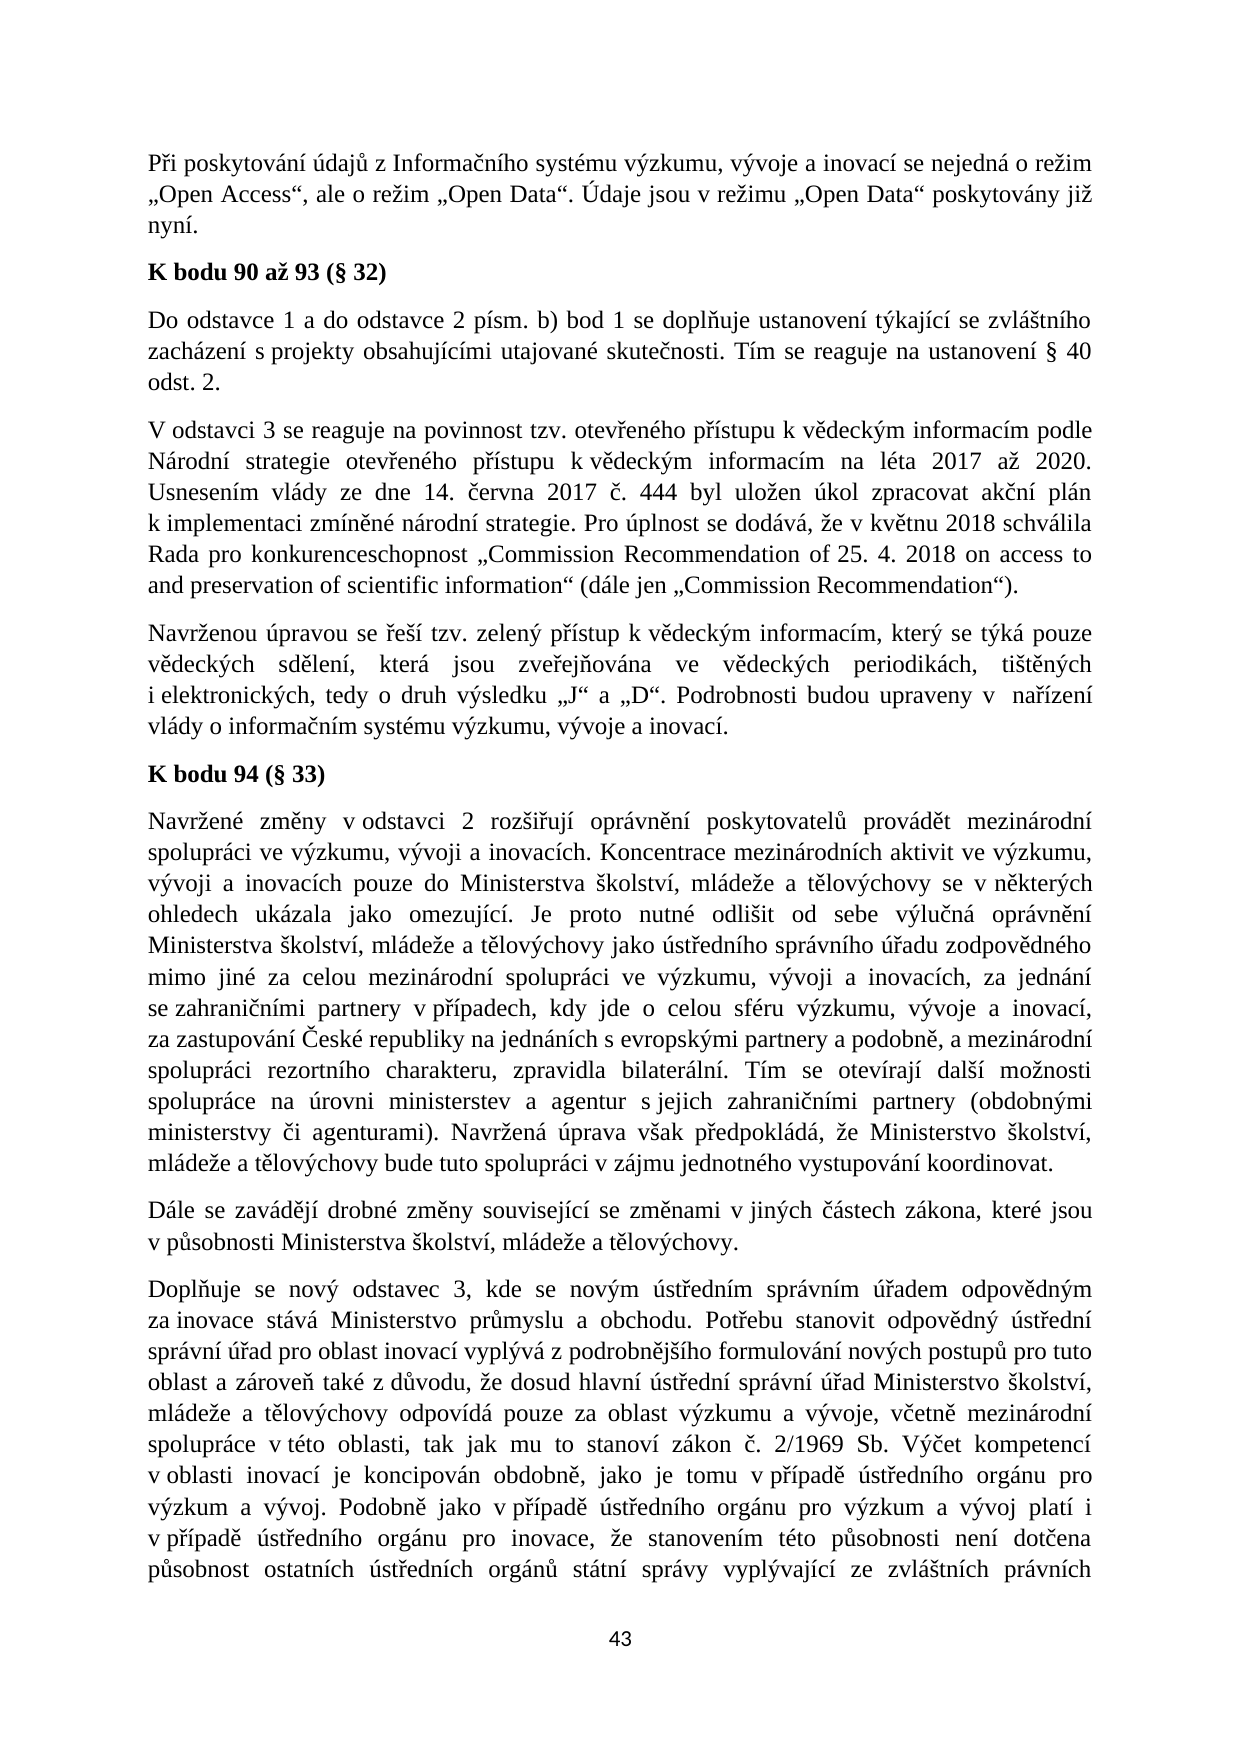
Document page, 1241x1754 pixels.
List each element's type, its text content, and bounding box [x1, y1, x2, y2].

text Do odstavce 1 a do odstavce 2 písm. b) bod 1 se doplňuje ustanovení týkající se zvláštního zacházení s projekty obsahujícími utajované skutečnosti. Tím se reaguje na ustanovení § 40 odst. 2. [148, 305, 1093, 396]
text V odstavci 3 se reaguje na povinnost tzv. otevřeného přístupu k vědeckým informacím podle Národní strategie otevřeného přístupu k vědeckým informacím na léta 2017 až 2020. Usnesením vlády ze dne 14. června 2017 č. 444 byl uložen úkol zpracovat akční plán k implementaci zmíněné národní strategie. Pro úplnost se dodává, že v květnu 2018 schválila Rada pro konkurenceschopnost „Commission Recommendation of 25. 4. 2018 on access to and preservation of scientific information“ (dále jen „Commission Recommendation“). [148, 415, 1093, 599]
text K bodu 94 (§ 33) [148, 759, 1093, 787]
text K bodu 90 až 93 (§ 32) [148, 257, 1093, 286]
text Dále se zavádějí drobné změny související se změnami v jiných částech zákona, které jsou v působnosti Ministerstva školství, mládeže a tělovýchovy. [148, 1196, 1093, 1255]
text Při poskytování údajů z Informačního systému výzkumu, vývoje a inovací se nejedná o režim „Open Access“, ale o režim „Open Data“. Údaje jsou v režimu „Open Data“ poskytovány již nyní. [148, 148, 1093, 238]
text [148, 1274, 1093, 1582]
text Navržené změny v odstavci 2 rozšiřují oprávnění poskytovatelů provádět mezinárodní spolupráci ve výzkumu, vývoji a inovacích. Koncentrace mezinárodních aktivit ve výzkumu, vývoji a inovacích pouze do Ministerstva školství, mládeže a tělovýchovy se v některých ohledech ukázala jako omezující. Je proto nutné odlišit od sebe výlučná oprávnění Ministerstva školství, mládeže a tělovýchovy jako ústředního správního úřadu zodpovědného mimo jiné za celou mezinárodní spolupráci ve výzkumu, vývoji a inovacích, za jednání se zahraničními partnery v případech, kdy jde o celou sféru výzkumu, vývoje a inovací, za zastupování České republiky na jednáních s evropskými partnery a podobně, a mezinárodní spolupráci rezortního charakteru, zpravidla bilaterální. Tím se otevírají další možnosti spolupráce na úrovni ministerstev a agentur s jejich zahraničními partnery (obdobnými ministerstvy či agenturami). Navržená úprava však předpokládá, že Ministerstvo školství, mládeže a tělovýchovy bude tuto spolupráci v zájmu jednotného vystupování koordinovat. [148, 806, 1093, 1177]
text Navrženou úpravou se řeší tzv. zelený přístup k vědeckým informacím, který se týká pouze vědeckých sdělení, která jsou zveřejňována ve vědeckých periodikách, tištěných i elektronických, tedy o druh výsledku „J“ a „D“. Podrobnosti budou upraveny v nařízení vlády o informačním systému výzkumu, vývoje a inovací. [148, 618, 1093, 740]
